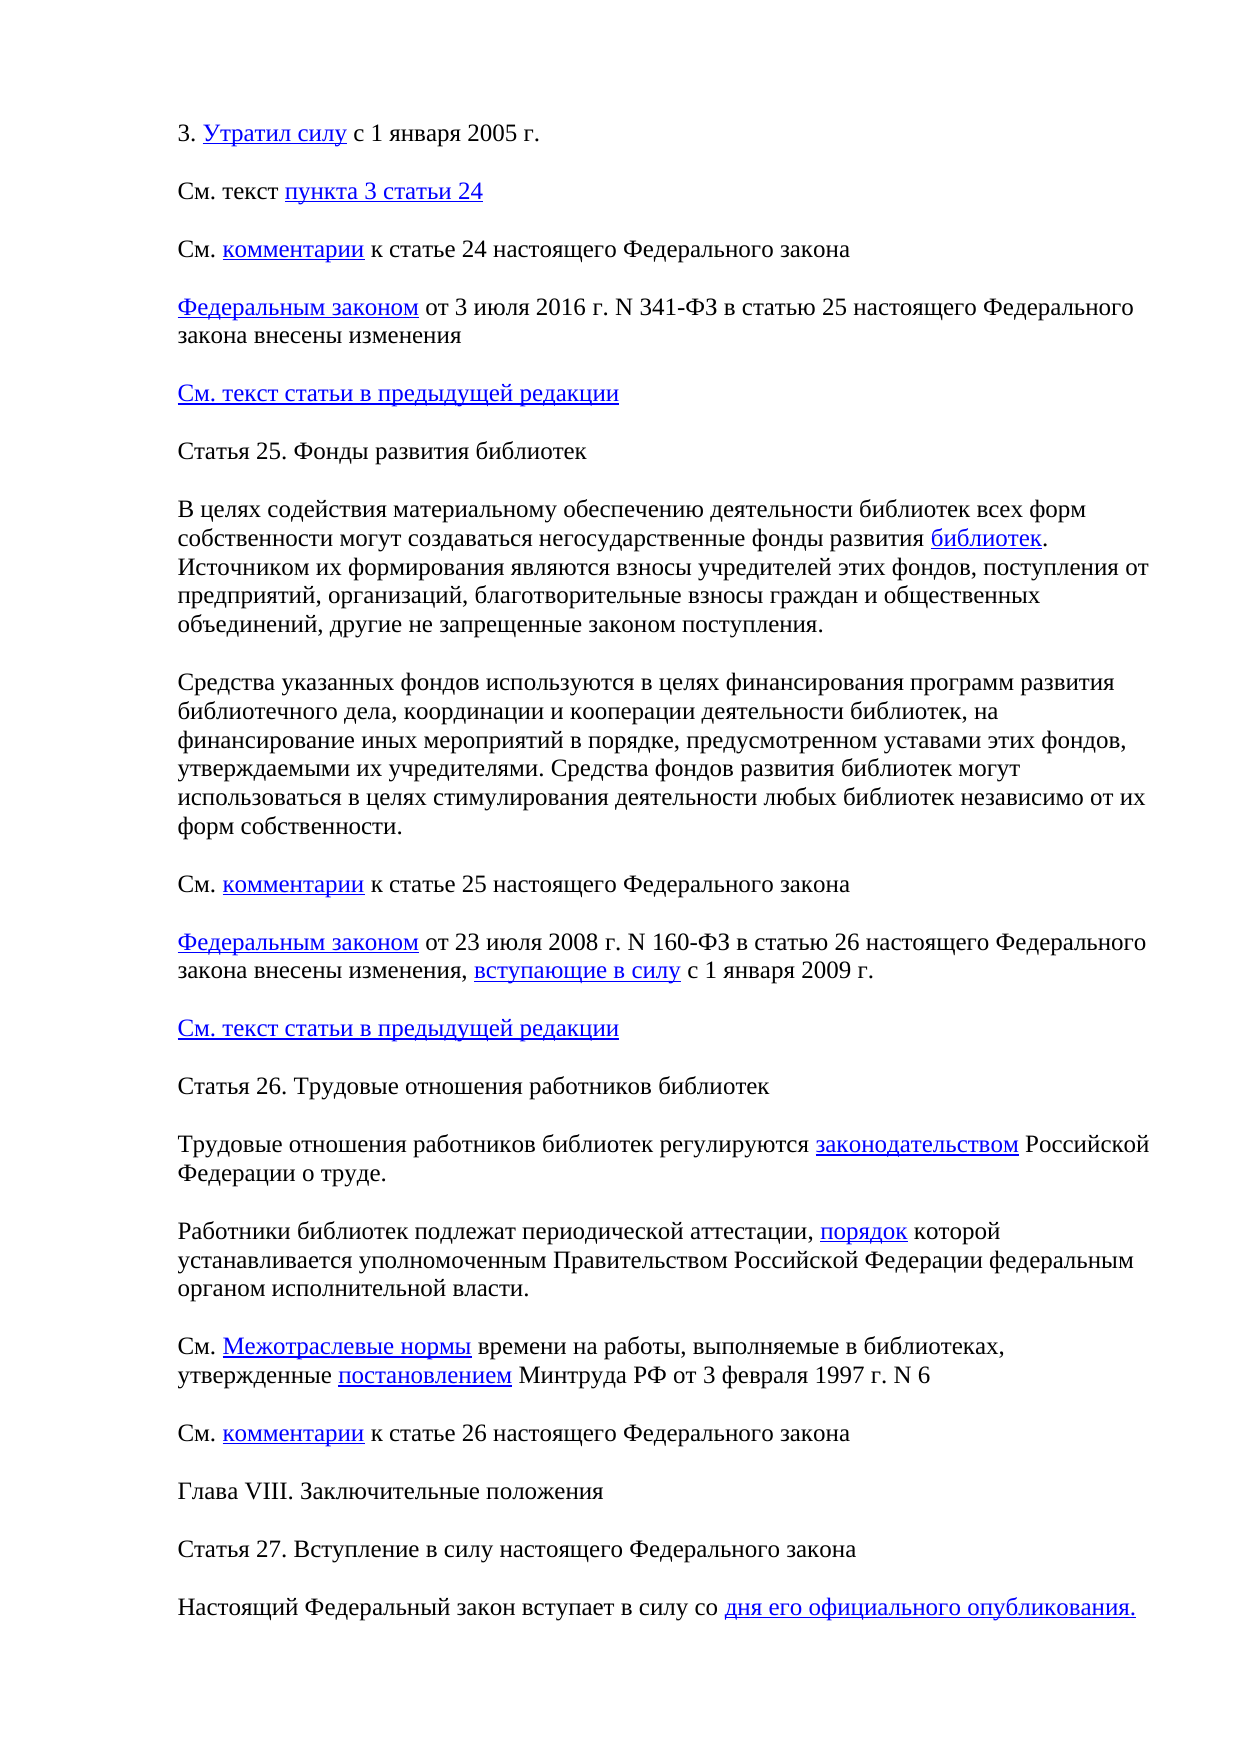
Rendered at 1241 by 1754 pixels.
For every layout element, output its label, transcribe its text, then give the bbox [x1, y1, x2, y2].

text Статья 25. Фонды развития библиотек [177, 436, 1152, 465]
text 3. Утратил силу с 1 января 2005 г. [177, 118, 1152, 147]
text См. комментарии к статье 24 настоящего Федерального закона [177, 234, 1152, 263]
text Статья 27. Вступление в силу настоящего Федерального закона [177, 1534, 1152, 1563]
text Федеральным законом от 23 июля 2008 г. N 160-ФЗ в статью 26 настоящего Федерального закона внесены изменения, вступающие в силу с 1 января 2009 г. [177, 927, 1152, 984]
text Работники библиотек подлежат периодической аттестации, порядок которой устанавливается уполномоченным Правительством Российской Федерации федеральным органом исполнительной власти. [177, 1216, 1152, 1302]
text См. текст статьи в предыдущей редакции [177, 378, 1152, 407]
text Глава VIII. Заключительные положения [177, 1476, 1152, 1505]
text См. комментарии к статье 25 настоящего Федерального закона [177, 869, 1152, 898]
text Настоящий Федеральный закон вступает в силу со дня его официального опубликования. [177, 1592, 1152, 1621]
text См. комментарии к статье 26 настоящего Федерального закона [177, 1418, 1152, 1447]
text См. текст пункта 3 статьи 24 [177, 176, 1152, 205]
text Средства указанных фондов используются в целях финансирования программ развития библиотечного дела, координации и кооперации деятельности библиотек, на финансирование иных мероприятий в порядке, предусмотренном уставами этих фондов, утверждаемыми их учредителями. Средства фондов развития библиотек могут использоваться в целях стимулирования деятельности любых библиотек независимо от их форм собственности. [177, 667, 1152, 840]
text Федеральным законом от 3 июля 2016 г. N 341-ФЗ в статью 25 настоящего Федерального закона внесены изменения [177, 292, 1152, 349]
text Трудовые отношения работников библиотек регулируются законодательством Российской Федерации о труде. [177, 1129, 1152, 1187]
text См. Межотраслевые нормы времени на работы, выполняемые в библиотеках, утвержденные постановлением Минтруда РФ от 3 февраля 1997 г. N 6 [177, 1331, 1152, 1389]
text См. текст статьи в предыдущей редакции [177, 1013, 1152, 1042]
text Статья 26. Трудовые отношения работников библиотек [177, 1071, 1152, 1100]
text В целях содействия материальному обеспечению деятельности библиотек всех форм собственности могут создаваться негосударственные фонды развития библиотек. Источником их формирования являются взносы учредителей этих фондов, поступления от предприятий, организаций, благотворительные взносы граждан и общественных объединений, другие не запрещенные законом поступления. [177, 494, 1152, 638]
